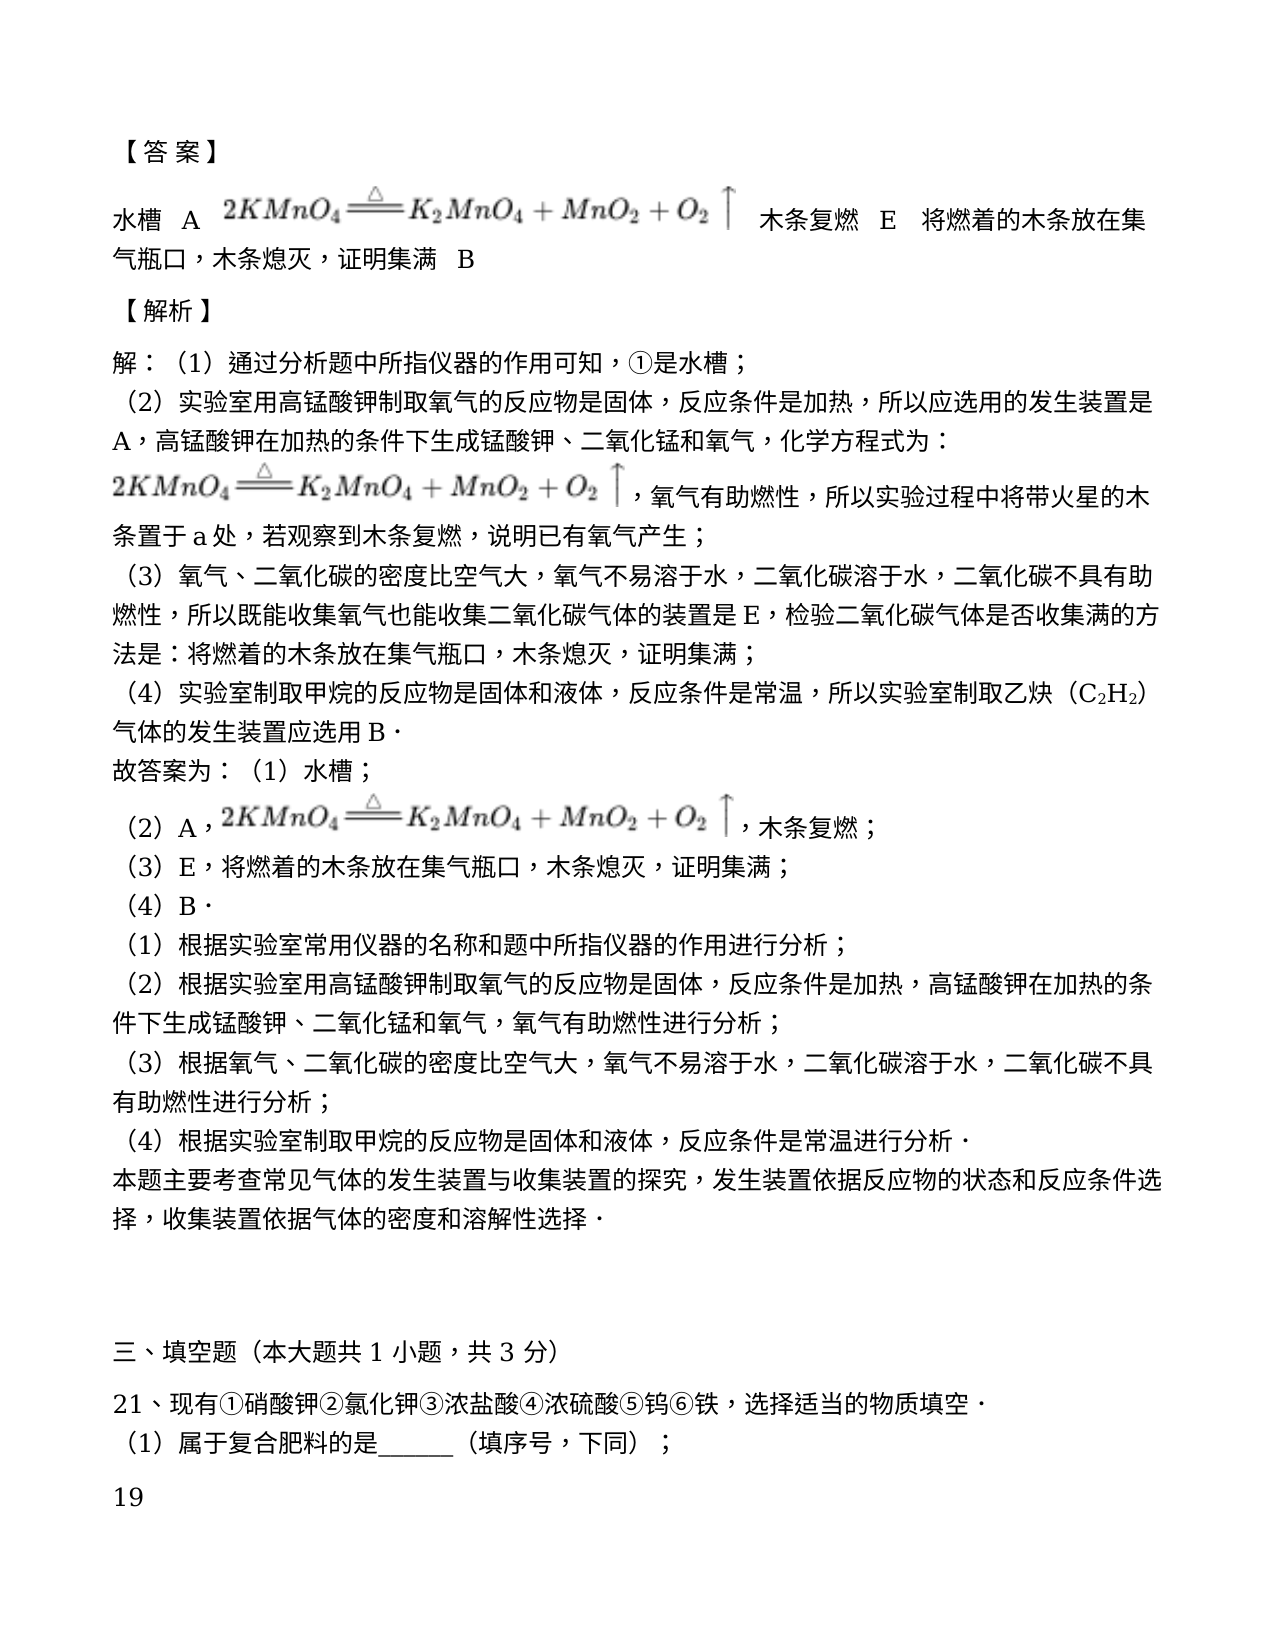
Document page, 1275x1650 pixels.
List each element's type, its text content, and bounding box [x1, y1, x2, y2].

picture [112, 462, 625, 507]
text 水槽 A 木条复燃 E 将燃着的木条放在集气瓶口，木条熄灭，证明集满 B [112, 186, 1163, 276]
text 【 解析 】 [112, 294, 1163, 328]
text 三、填空题（本大题共 1 小题，共 3 分） [112, 1335, 1163, 1369]
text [112, 1387, 1163, 1460]
picture [221, 793, 734, 837]
text 解：（1）通过分析题中所指仪器的作用可知，①是水槽； （2）实验室用高锰酸钾制取氧气的反应物是固体，反应条件是加热，所以应选用的发生装置是A，高锰酸钾在加热的条件下生成锰酸钾、二氧化锰和氧气，化学方程式为：，氧气有助燃性，所以实验过程中将带火星的木条置于a处，若观察到木条复燃，说明已有氧气产生； （3）氧气、二氧化碳的密度比空气大，氧气不易溶于水，二氧化碳溶于水，二氧化碳不具有助燃性，所以既能收集氧气也能收集二氧化碳气体的装置是E，检验二氧化碳气体是否收集满的方法是：将燃着的木条放在集气瓶口，木条熄灭，证明集满； （4）实验室制取甲烷的反应物是固体和液体，反应条件是常温，所以实验室制取乙炔（C2H2）气体的发生装置应选用B． 故答案为：（1）水槽； （2）A，，木条复燃； （3）E，将燃着的木条放在集气瓶口，木条熄灭，证明集满； （4）B． （1）根据实验室常用仪器的名称和题中所指仪器的作用进行分析； （2）根据实验室用高锰酸钾制取氧气的反应物是固体，反应条件是加热，高锰酸钾在加热的条件下生成锰酸钾、二氧化锰和氧气，氧气有助燃性进行分析； （3）根据氧气、二氧化碳的密度比空气大，氧气不易溶于水，二氧化碳溶于水，二氧化碳不具有助燃性进行分析； （4）根据实验室制取甲烷的反应物是固体和液体，反应条件是常温进行分析． 本题主要考查常见气体的发生装置与收集装置的探究，发生装置依据反应物的状态和反应条件选择，收集装置依据气体的密度和溶解性选择． [112, 345, 1163, 1236]
text 【 答 案 】 [112, 134, 1163, 168]
picture [223, 186, 736, 230]
